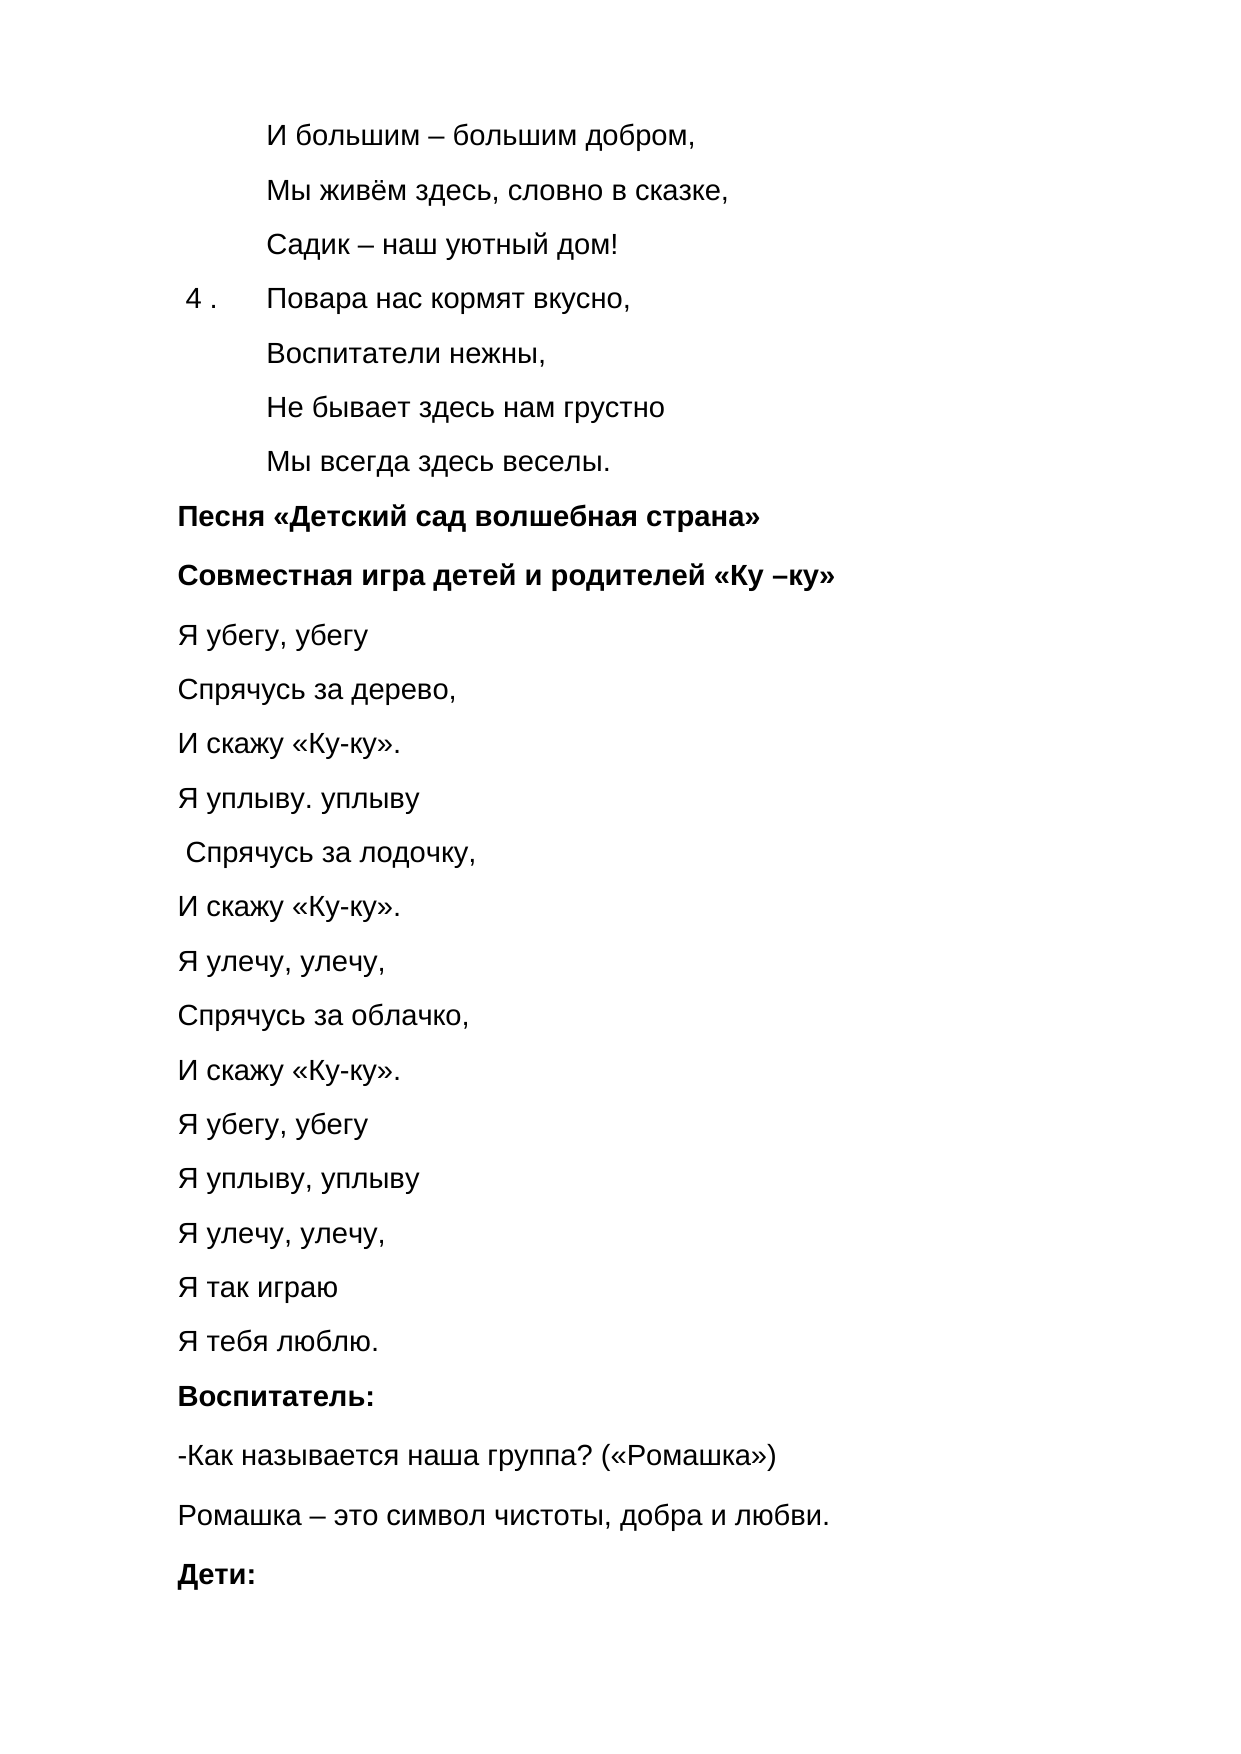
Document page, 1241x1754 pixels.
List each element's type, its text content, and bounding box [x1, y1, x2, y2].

text Не бывает здесь нам грустно [177, 390, 1152, 423]
text И скажу «Ку-ку». [177, 1052, 1152, 1086]
text Садик – наш уютный дом! [177, 227, 1152, 260]
text Мы живём здесь, словно в сказке, [177, 172, 1152, 206]
text Я улечу, улечу, [177, 1216, 1152, 1249]
text И скажу «Ку-ку». [177, 726, 1152, 760]
text Я тебя люблю. [177, 1324, 1152, 1358]
text 4 . Повара нас кормят вкусно, [177, 281, 1152, 315]
text Мы всегда здесь веселы. [177, 444, 1152, 478]
text Я улечу, улечу, [177, 944, 1152, 977]
text Я уплыву, уплыву [177, 1161, 1152, 1195]
text Спрячусь за облачко, [177, 998, 1152, 1032]
text Я убегу, убегу [177, 617, 1152, 651]
text Я так играю [177, 1270, 1152, 1303]
text Песня «Детский сад волшебная страна» [177, 499, 1152, 532]
text И скажу «Ку-ку». [177, 889, 1152, 923]
text Я уплыву. уплыву [177, 781, 1152, 814]
text -Как называется наша группа? («Ромашка») [177, 1438, 1152, 1472]
text Дети: [177, 1557, 1152, 1590]
text Ромашка – это символ чистоты, добра и любви. [177, 1497, 1152, 1531]
text И большим – большим добром, [177, 118, 1152, 152]
text Спрячусь за дерево, [177, 672, 1152, 705]
text Воспитатели нежны, [177, 336, 1152, 369]
text Я убегу, убегу [177, 1107, 1152, 1140]
text Воспитатель: [177, 1379, 1152, 1412]
text Спрячусь за лодочку, [177, 835, 1152, 868]
text Совместная игра детей и родителей «Ку –ку» [177, 558, 1152, 592]
